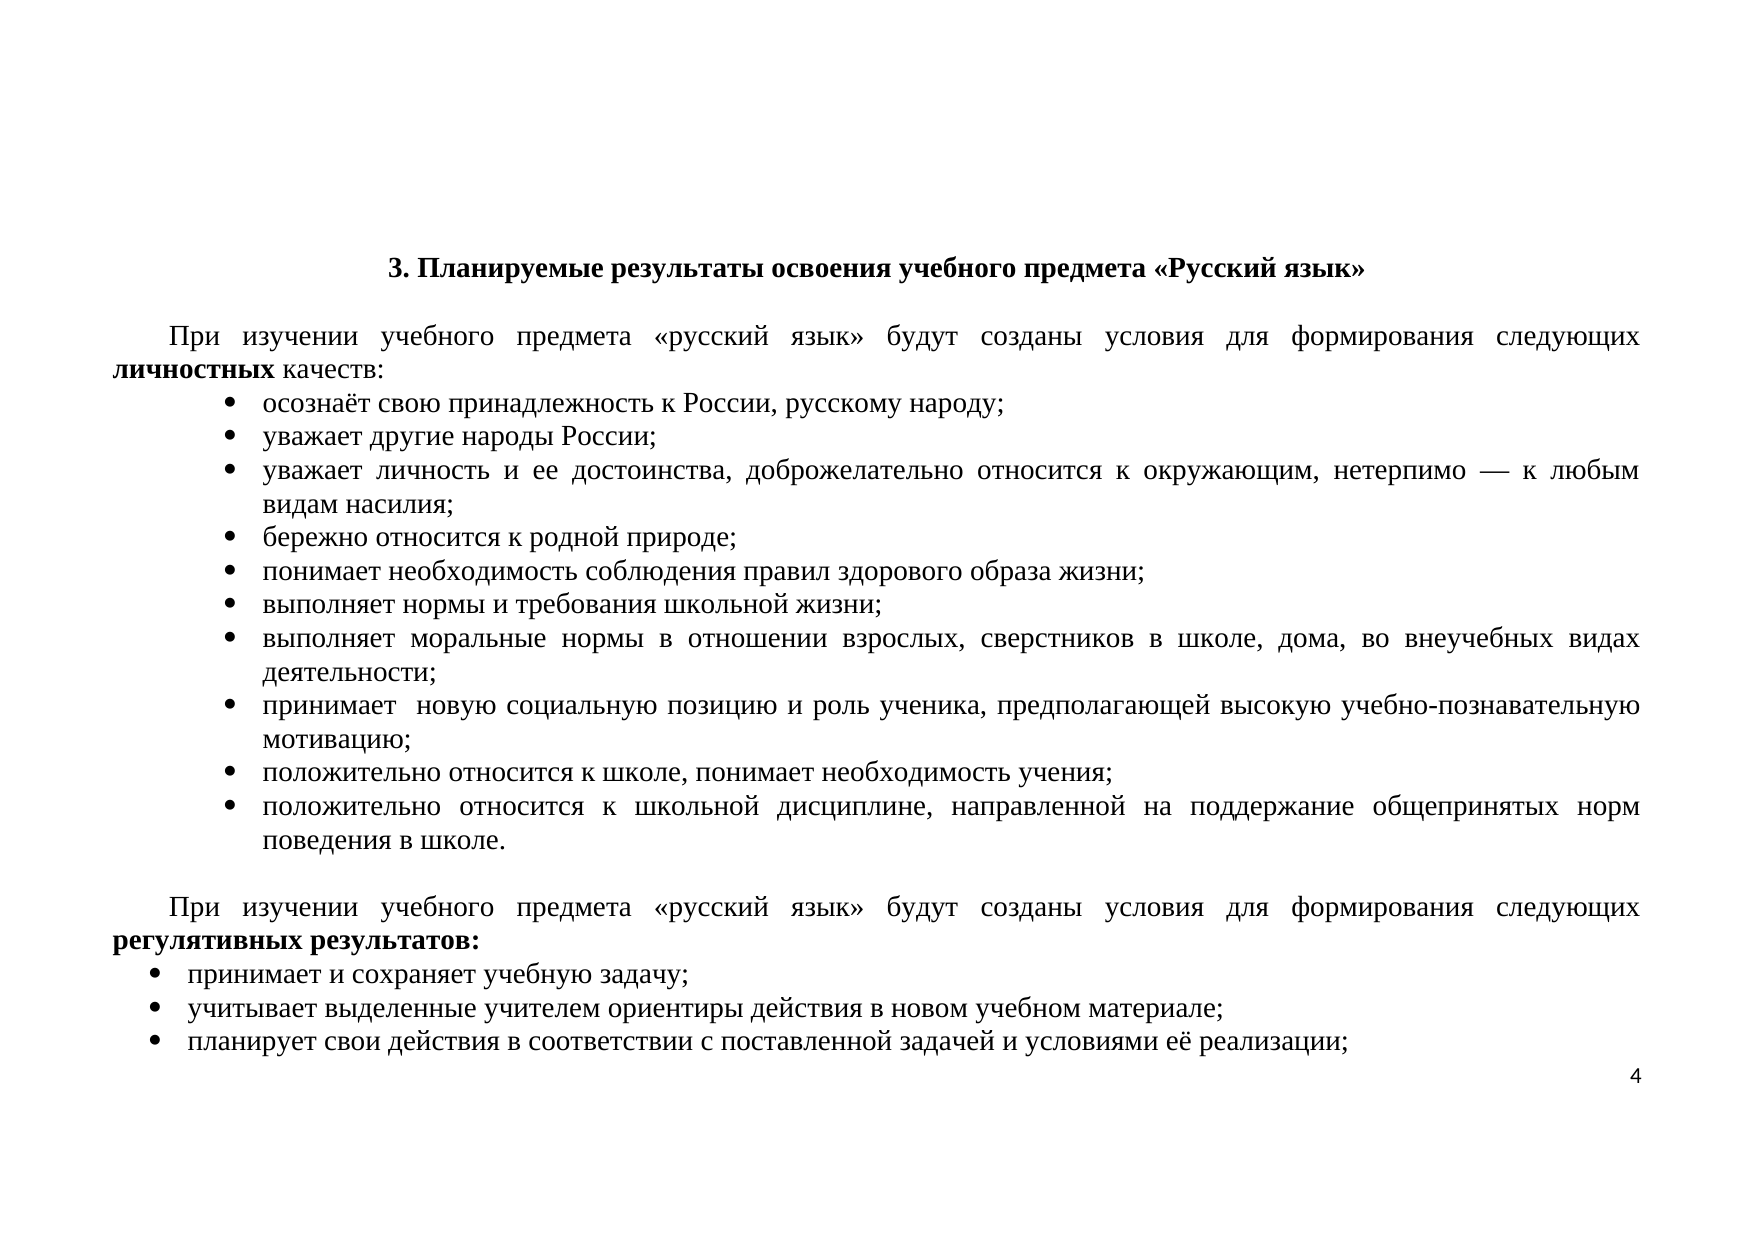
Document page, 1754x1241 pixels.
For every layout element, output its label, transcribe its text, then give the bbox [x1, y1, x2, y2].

list выполняет нормы и требования школьной жизни; [225, 587, 1641, 620]
list осознаёт свою принадлежность к России, русскому народу; [225, 385, 1641, 418]
list понимает необходимость соблюдения правил здорового образа жизни; [225, 553, 1641, 587]
list положительно относится к школьной дисциплине, направленной на поддержание общепринятых норм поведения в школе. [225, 788, 1641, 855]
list уважает другие народы России; [225, 418, 1641, 452]
list принимает и сохраняет учебную задачу; [150, 956, 1641, 990]
list планирует свои действия в соответствии с поставленной задачей и условиями её реализации; [150, 1023, 1641, 1057]
list принимает новую социальную позицию и роль ученика, предполагающей высокую учебно-познавательную мотивацию; [225, 687, 1641, 754]
text При изучении учебного предмета «русский язык» будут созданы условия для формирования следующих личностных качеств: [112, 318, 1641, 385]
list положительно относится к школе, понимает необходимость учения; [225, 754, 1641, 788]
list выполняет моральные нормы в отношении взрослых, сверстников в школе, дома, во внеучебных видах деятельности; [225, 620, 1641, 687]
list учитывает выделенные учителем ориентиры действия в новом учебном материале; [150, 990, 1641, 1023]
text При изучении учебного предмета «русский язык» будут созданы условия для формирования следующих регулятивных результатов: [112, 889, 1641, 956]
list бережно относится к родной природе; [225, 519, 1641, 553]
text 3. Планируемые результаты освоения учебного предмета «Русский язык» [112, 251, 1641, 284]
list уважает личность и ее достоинства, доброжелательно относится к окружающим, нетерпимо — к любым видам насилия; [225, 452, 1641, 519]
